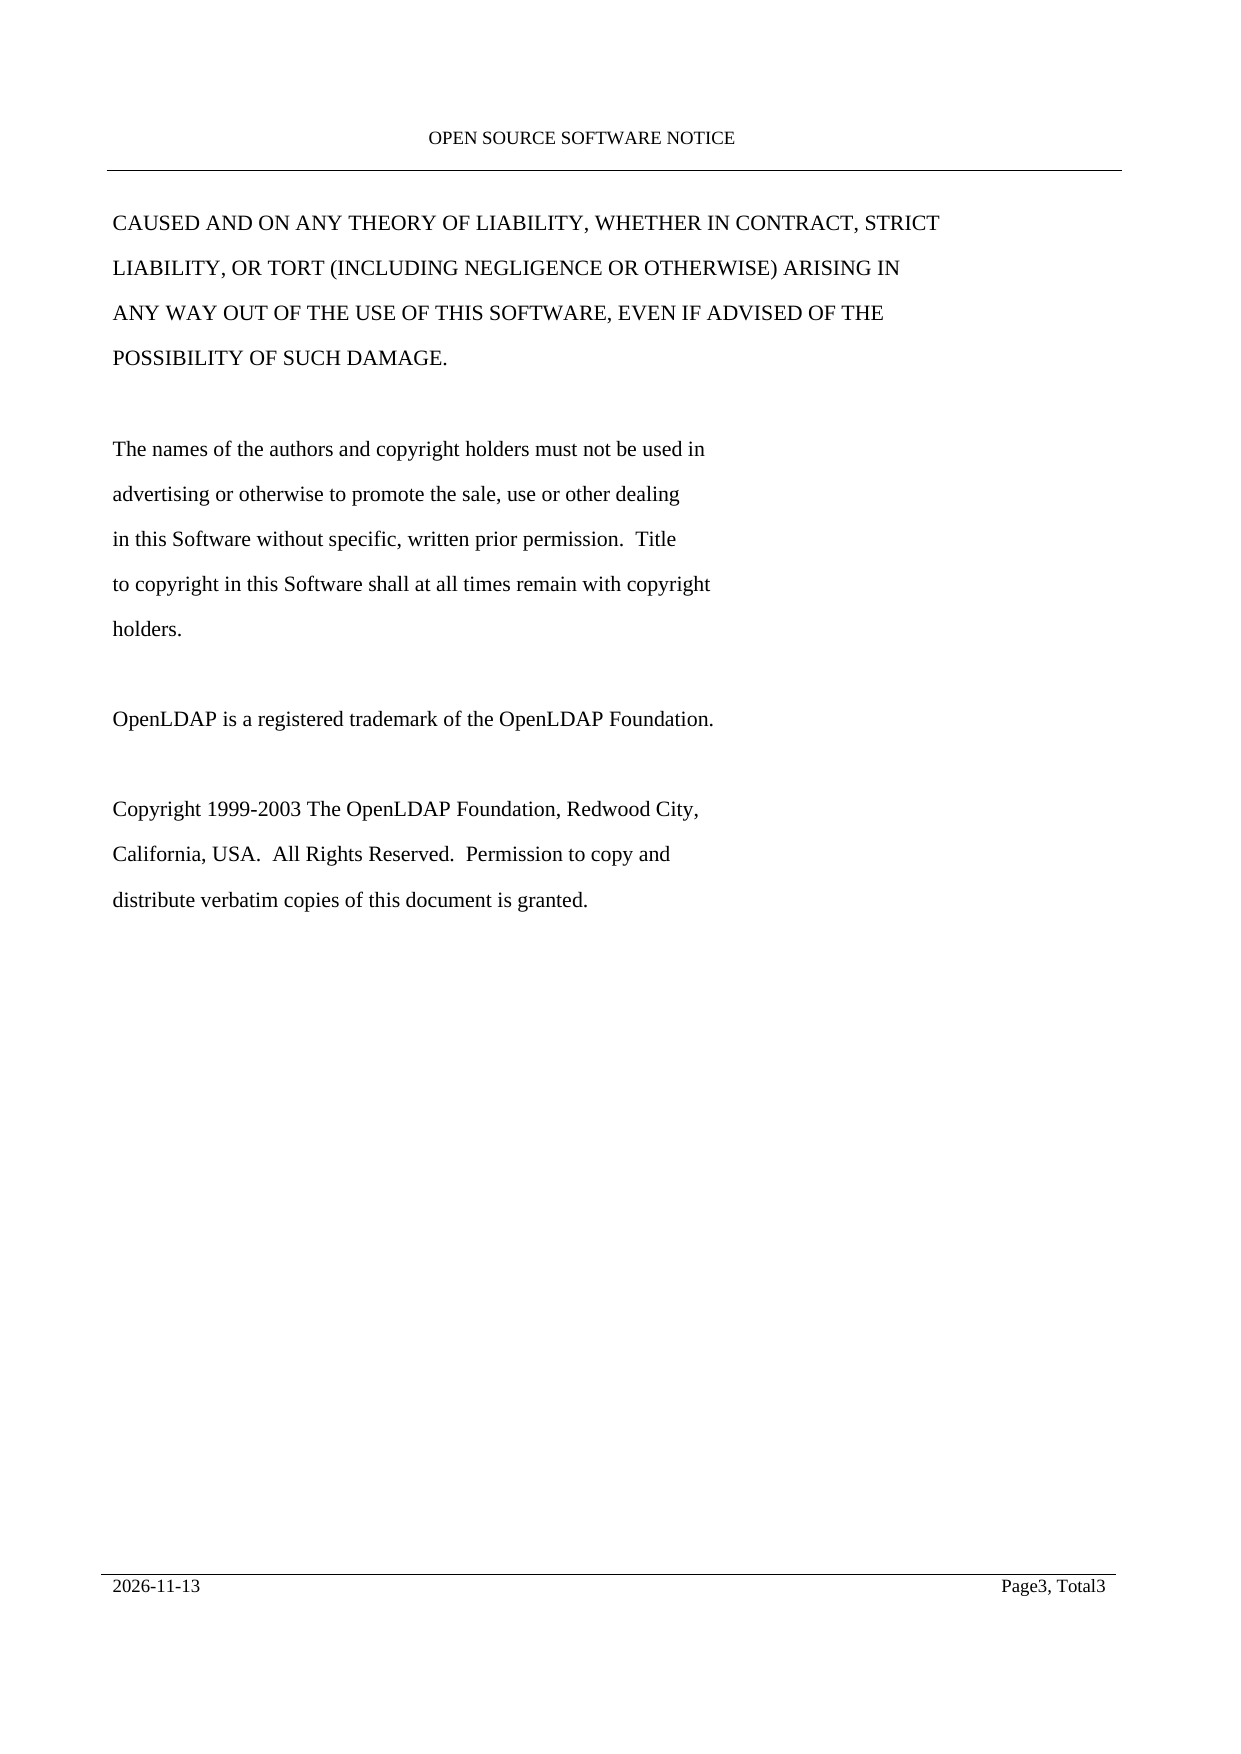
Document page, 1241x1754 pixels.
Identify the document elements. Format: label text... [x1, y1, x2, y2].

text holders. [112, 612, 1128, 645]
text POSSIBILITY OF SUCH DAMAGE. [112, 342, 1128, 374]
text California, USA. All Rights Reserved. Permission to copy and [112, 838, 1128, 870]
text ANY WAY OUT OF THE USE OF THIS SOFTWARE, EVEN IF ADVISED OF THE [112, 297, 1128, 329]
text Copyright 1999-2003 The OpenLDAP Foundation, Redwood City, [112, 793, 1128, 825]
text to copyright in this Software shall at all times remain with copyright [112, 567, 1128, 600]
text in this Software without specific, written prior permission. Title [112, 522, 1128, 554]
text The names of the authors and copyright holders must not be used in [112, 432, 1128, 464]
text CAUSED AND ON ANY THEORY OF LIABILITY, WHETHER IN CONTRACT, STRICT [112, 206, 1128, 239]
text advertising or otherwise to promote the sale, use or other dealing [112, 477, 1128, 509]
text LIABILITY, OR TORT (INCLUDING NEGLIGENCE OR OTHERWISE) ARISING IN [112, 251, 1128, 284]
text OpenLDAP is a registered trademark of the OpenLDAP Foundation. [112, 702, 1128, 735]
text distribute verbatim copies of this document is granted. [112, 883, 1128, 915]
